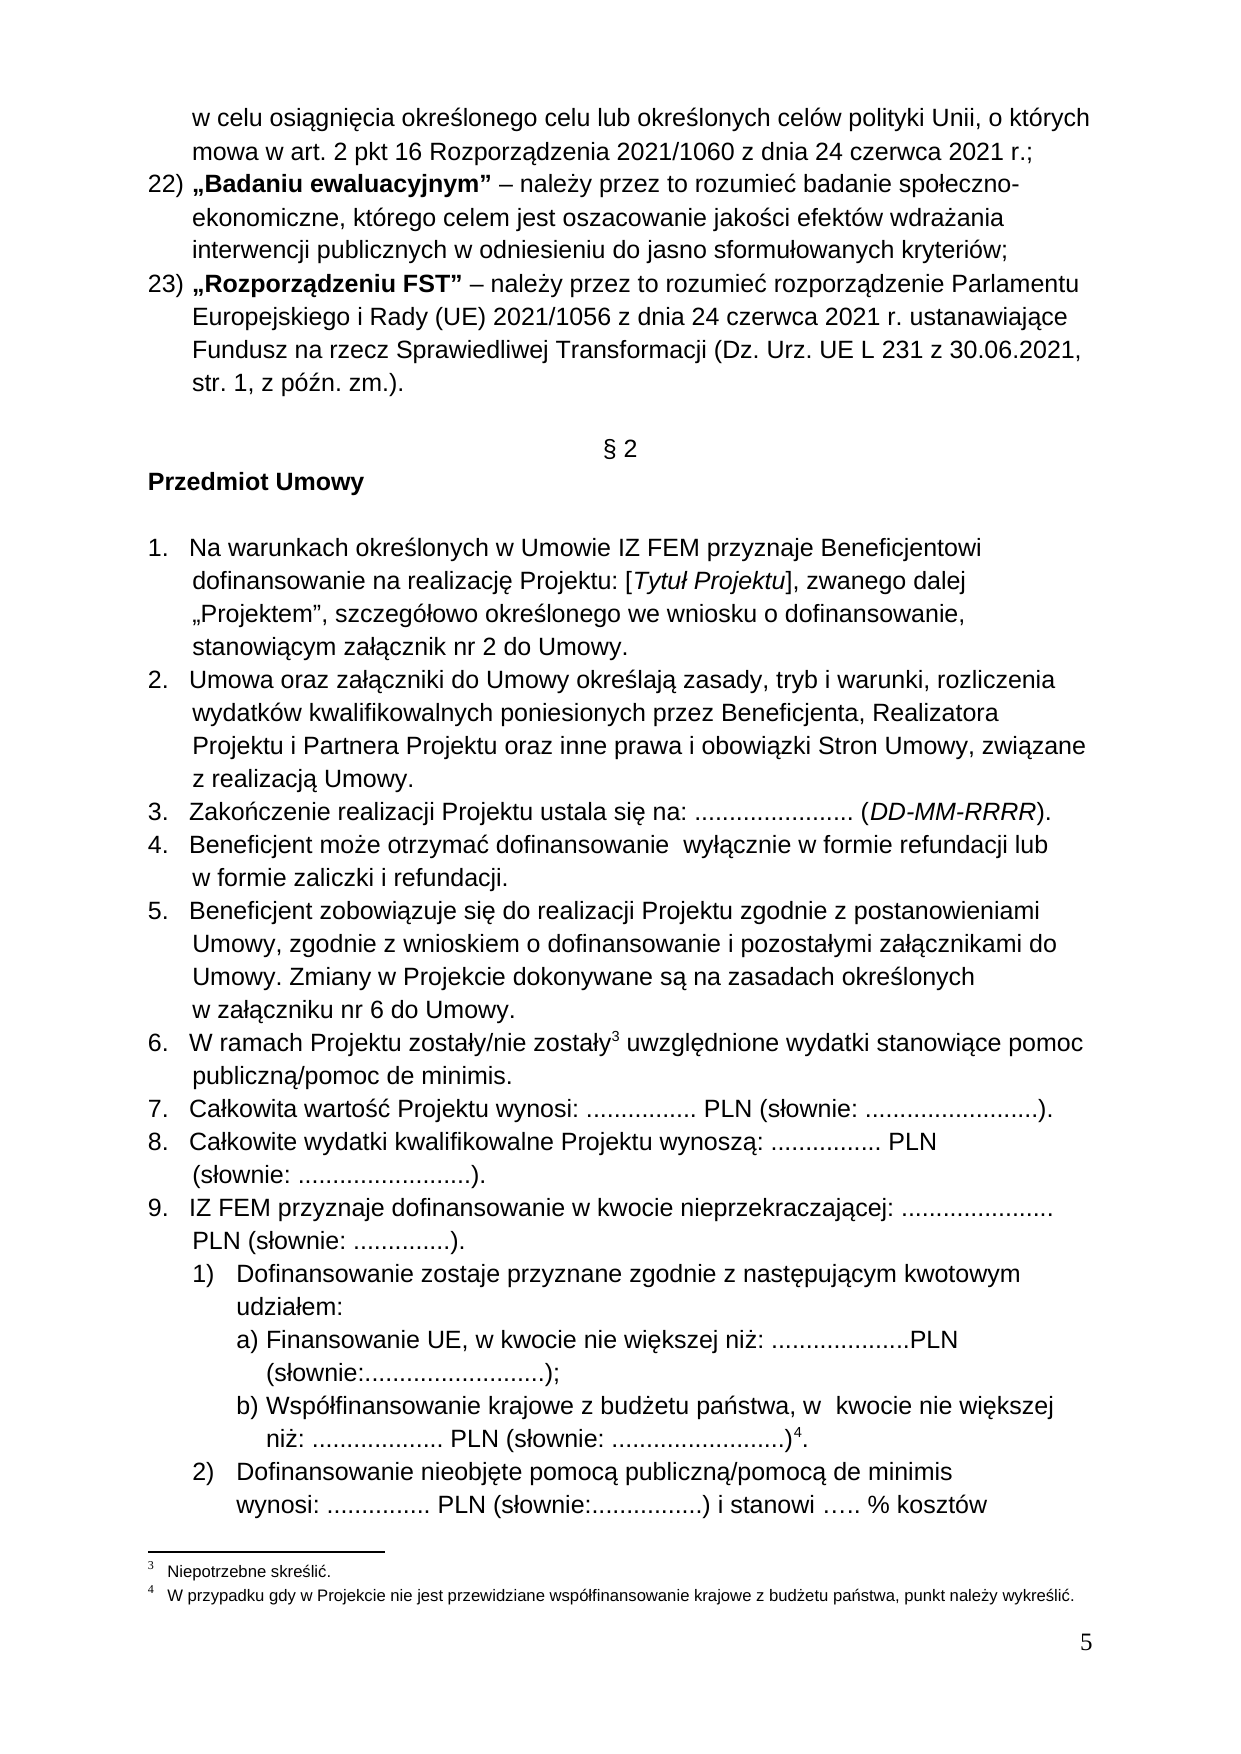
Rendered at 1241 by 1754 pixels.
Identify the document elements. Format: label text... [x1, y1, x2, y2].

list IZ FEM przyznaje dofinansowanie w kwocie nieprzekraczającej: ...................... PLN (słownie: ..............). [148, 1193, 1093, 1255]
list Zakończenie realizacji Projektu ustala się na: ....................... (DD-MM-RRRR). [148, 797, 1093, 826]
list „Badaniu ewaluacyjnym” – należy przez to rozumieć badanie społeczno-ekonomiczne, którego celem jest oszacowanie jakości efektów wdrażania interwencji publicznych w odniesieniu do jasno sformułowanych kryteriów; [148, 169, 1093, 264]
list Dofinansowanie zostaje przyznane zgodnie z następującym kwotowym udziałem: [192, 1259, 1093, 1321]
list W ramach Projektu zostały/nie zostały uwzględnione wydatki stanowiące pomoc publiczną/pomoc de minimis. [148, 1028, 1093, 1090]
list Całkowite wydatki kwalifikowalne Projektu wynoszą: ................ PLN (słownie: .........................). [148, 1127, 1093, 1189]
text Przedmiot Umowy [148, 467, 1093, 495]
list Beneficjent zobowiązuje się do realizacji Projektu zgodnie z postanowieniami Umowy, zgodnie z wnioskiem o dofinansowanie i pozostałymi załącznikami do Umowy. Zmiany w Projekcie dokonywane są na zasadach określonych w załączniku nr 6 do Umowy. [148, 896, 1093, 1024]
list Całkowita wartość Projektu wynosi: ................ PLN (słownie: .........................). [148, 1094, 1093, 1123]
list Finansowanie UE, w kwocie nie większej niż: ....................PLN (słownie:..........................); [236, 1325, 1093, 1387]
list „Rozporządzeniu FST” – należy przez to rozumieć rozporządzenie Parlamentu Europejskiego i Rady (UE) 2021/1056 z dnia 24 czerwca 2021 r. ustanawiające Fundusz na rzecz Sprawiedliwej Transformacji (Dz. Urz. UE L 231 z 30.06.2021, str. 1, z późn. zm.). [148, 268, 1093, 396]
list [192, 1457, 1093, 1519]
text § 2 [148, 434, 1093, 462]
list Współfinansowanie krajowe z budżetu państwa, w kwocie nie większej niż: ................... PLN (słownie: .........................). [236, 1391, 1093, 1453]
list Beneficjent może otrzymać dofinansowanie wyłącznie w formie refundacji lub w formie zaliczki i refundacji. [148, 830, 1093, 892]
list Umowa oraz załączniki do Umowy określają zasady, tryb i warunki, rozliczenia wydatków kwalifikowalnych poniesionych przez Beneficjenta, Realizatora Projektu i Partnera Projektu oraz inne prawa i obowiązki Stron Umowy, związane z realizacją Umowy. [148, 665, 1093, 793]
list Na warunkach określonych w Umowie IZ FEM przyznaje Beneficjentowi dofinansowanie na realizację Projektu: [Tytuł Projektu], zwanego dalej „Projektem”, szczegółowo określonego we wniosku o dofinansowanie, stanowiącym załącznik nr 2 do Umowy. [148, 533, 1093, 661]
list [148, 103, 1093, 165]
